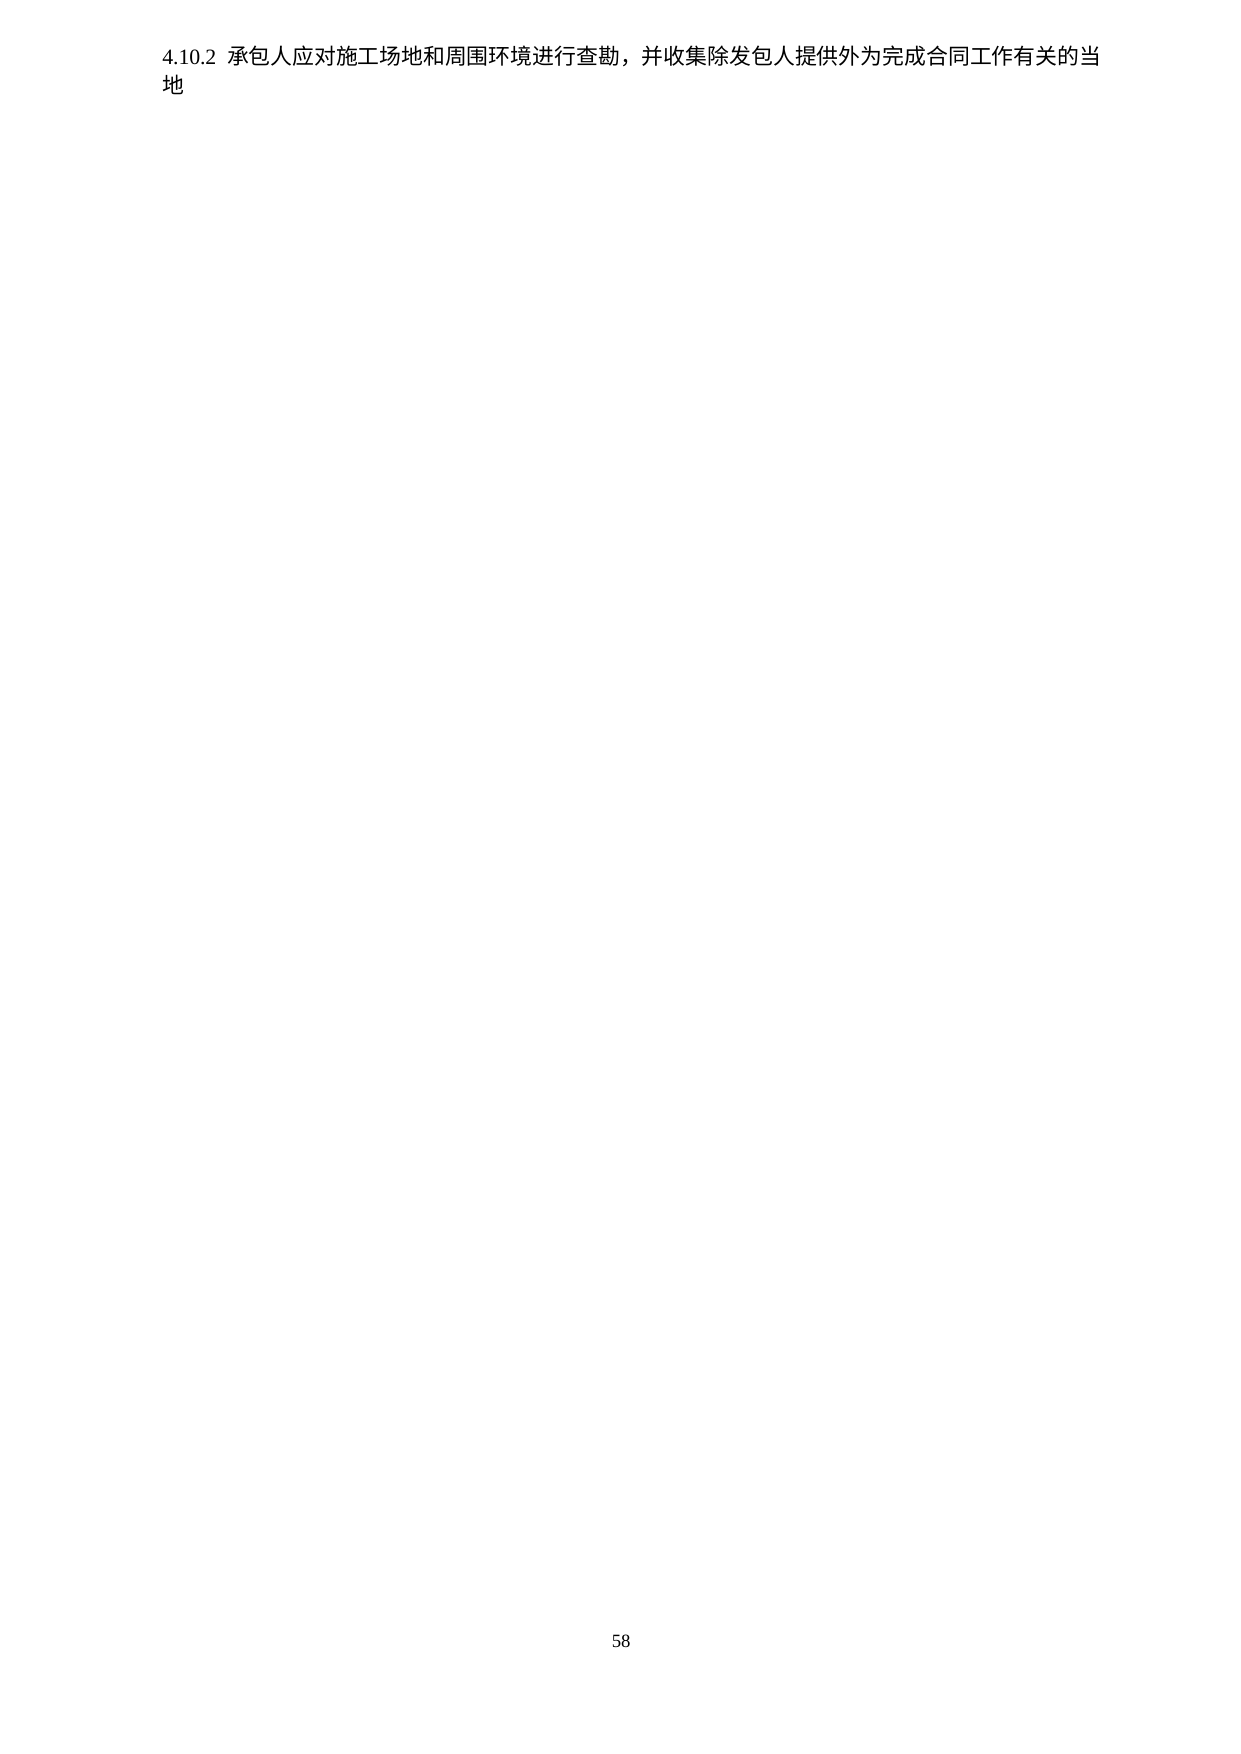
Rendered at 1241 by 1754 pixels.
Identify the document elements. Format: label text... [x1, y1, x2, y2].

text 4.10.2 承包人应对施工场地和周围环境进行查勘，并收集除发包人提供外为完成合同工作有关的当地 [162, 42, 1123, 99]
